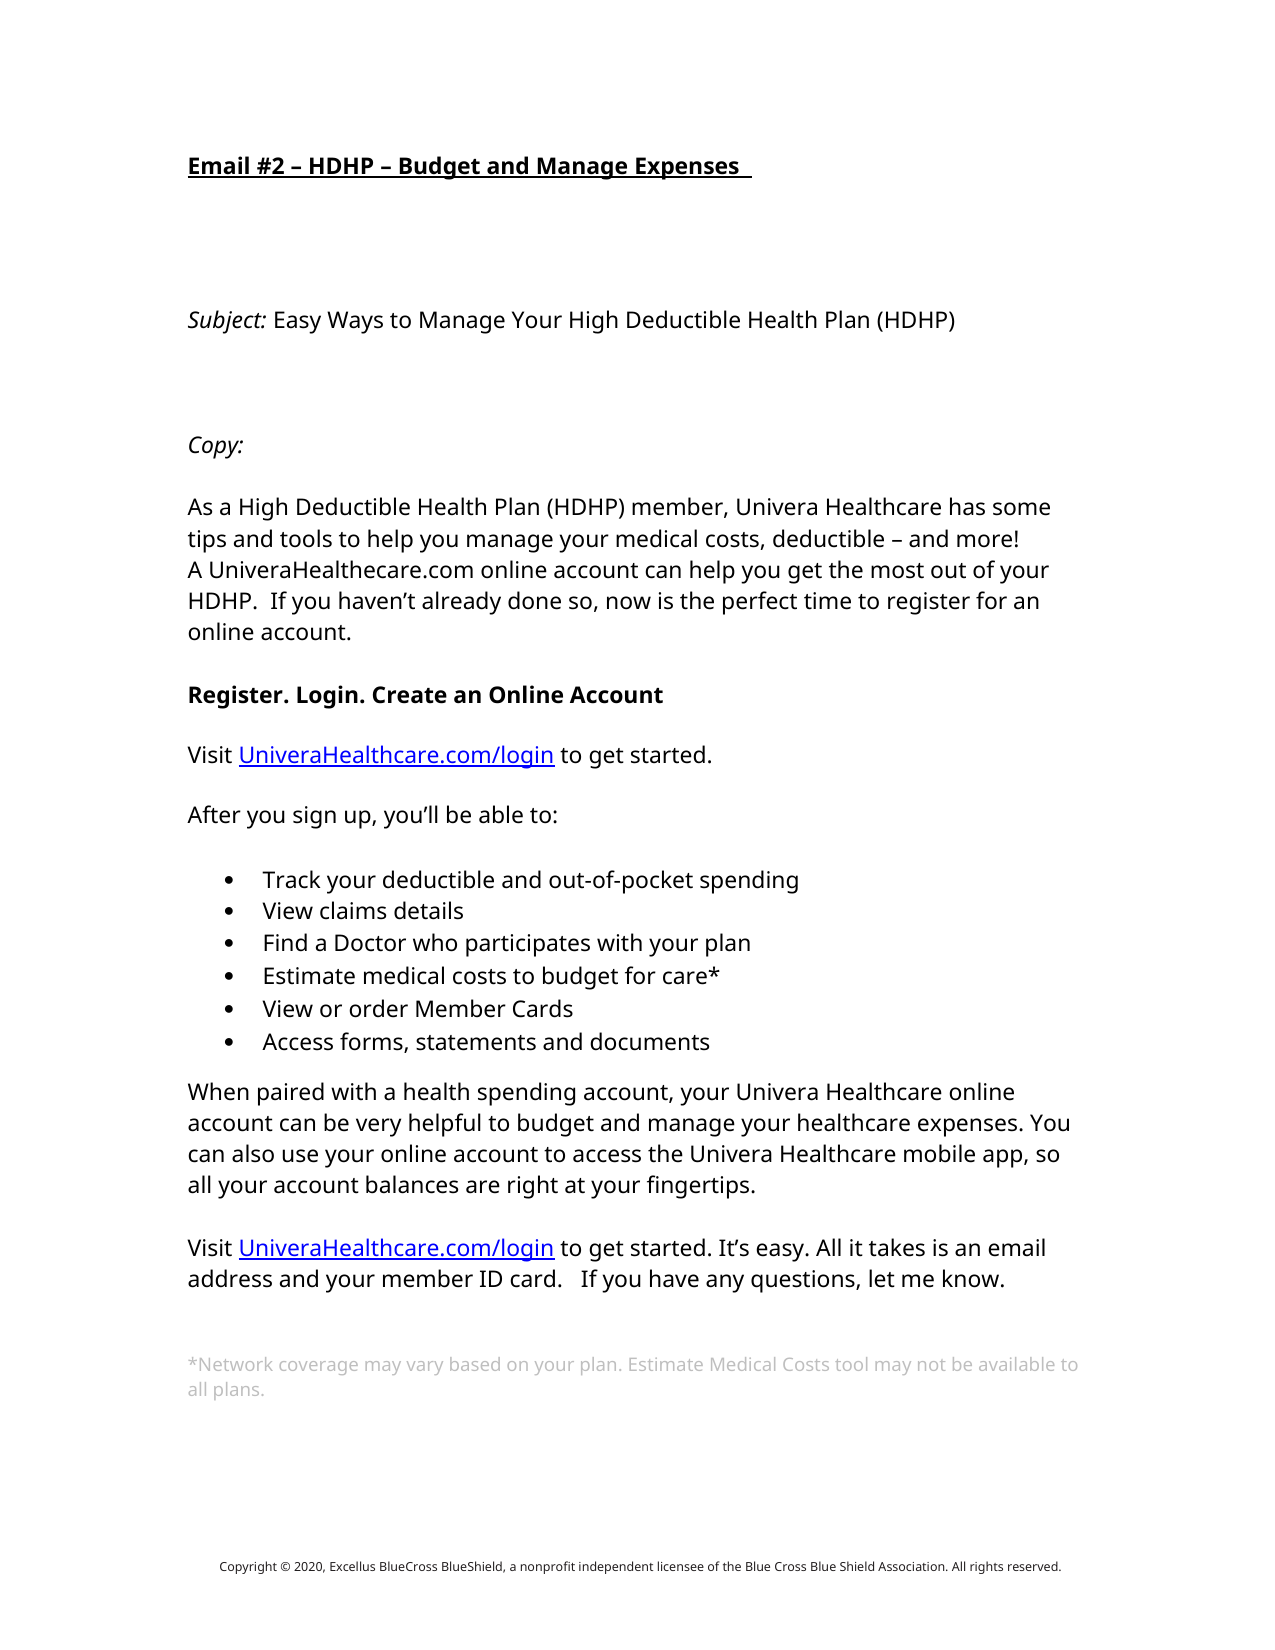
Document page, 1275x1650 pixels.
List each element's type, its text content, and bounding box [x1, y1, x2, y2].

list Estimate medical costs to budget for care* [225, 960, 1087, 991]
list Find a Doctor who participates with your plan [225, 927, 1087, 958]
text Visit UniveraHealthcare.com/login to get started. It’s easy. All it takes is an email address and your member ID card. If you have any questions, let me know. [187, 1232, 1087, 1294]
list View or order Member Cards [225, 993, 1087, 1024]
text Email #2 – HDHP – Budget and Manage Expenses [187, 150, 1087, 181]
text *Network coverage may vary based on your plan. Estimate Medical Costs tool may not be available to all plans. [187, 1351, 1087, 1402]
text Copy: [187, 429, 1087, 460]
text A UniveraHealthecare.com online account can help you get the most out of your HDHP. If you haven’t already done so, now is the perfect time to register for an online account. [187, 554, 1087, 647]
list Access forms, statements and documents [225, 1026, 1087, 1057]
text Subject: Easy Ways to Manage Your High Deductible Health Plan (HDHP) [187, 304, 1087, 335]
text As a High Deductible Health Plan (HDHP) member, Univera Healthcare has some tips and tools to help you manage your medical costs, deductible – and more! [187, 491, 1087, 554]
list Track your deductible and out-of-pocket spending [225, 864, 1087, 895]
text When paired with a health spending account, your Univera Healthcare online account can be very helpful to budget and manage your healthcare expenses. You can also use your online account to access the Univera Healthcare mobile app, so all your account balances are right at your fingertips. [187, 1076, 1087, 1201]
text After you sign up, you’ll be able to: [187, 799, 1087, 830]
text Visit UniveraHealthcare.com/login to get started. [187, 739, 1087, 799]
list View claims details [225, 895, 1087, 927]
text Register. Login. Create an Online Account [187, 679, 1087, 739]
